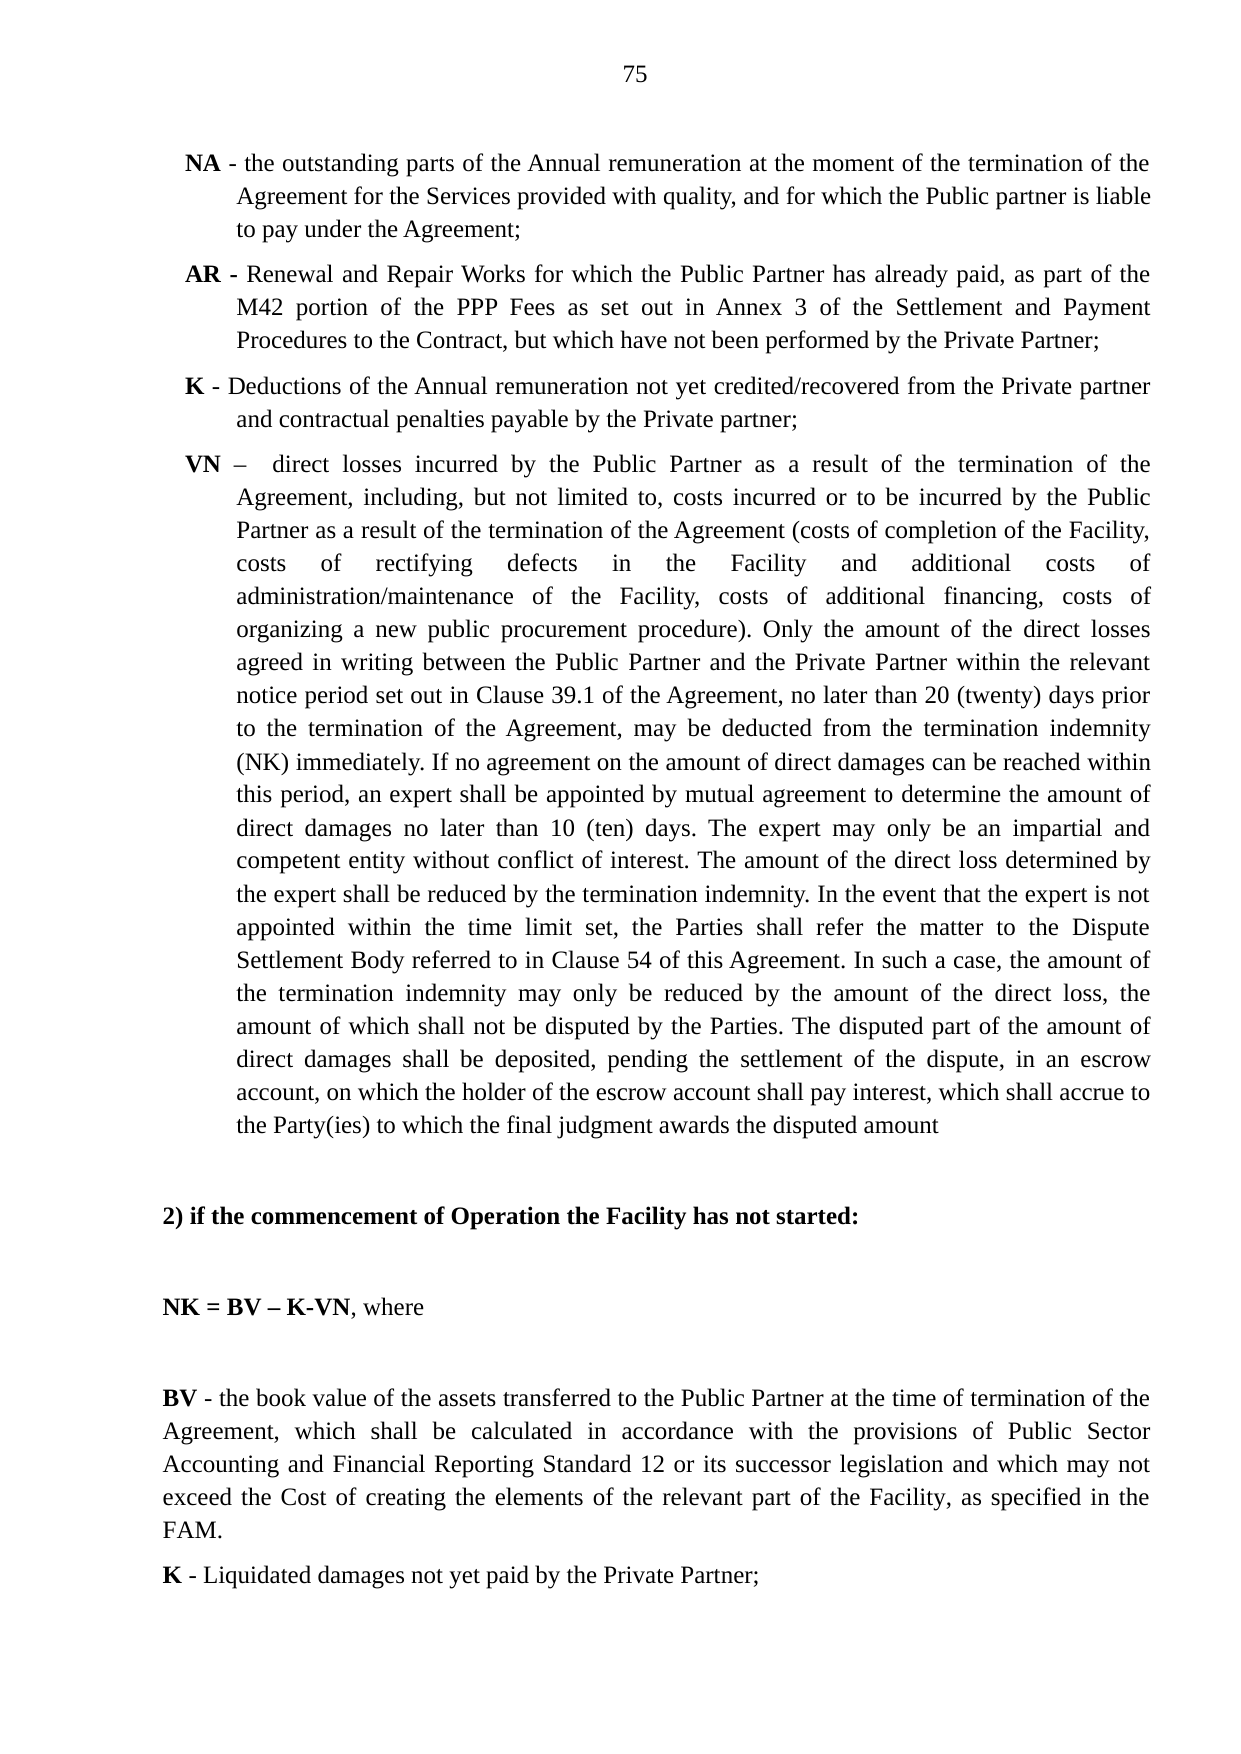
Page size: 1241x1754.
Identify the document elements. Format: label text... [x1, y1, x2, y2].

list VN – direct losses incurred by the Public Partner as a result of the termination of the Agreement, including, but not limited to, costs incurred or to be incurred by the Public Partner as a result of the termination of the Agreement (costs of completion of the Facility, costs of rectifying defects in the Facility and additional costs of administration/maintenance of the Facility, costs of additional financing, costs of organizing a new public procurement procedure). Only the amount of the direct losses agreed in writing between the Public Partner and the Private Partner within the relevant notice period set out in Clause 39.1 of the Agreement, no later than 20 (twenty) days prior to the termination of the Agreement, may be deducted from the termination indemnity (NK) immediately. If no agreement on the amount of direct damages can be reached within this period, an expert shall be appointed by mutual agreement to determine the amount of direct damages no later than 10 (ten) days. The expert may only be an impartial and competent entity without conflict of interest. The amount of the direct loss determined by the expert shall be reduced by the termination indemnity. In the event that the expert is not appointed within the time limit set, the Parties shall refer the matter to the Dispute Settlement Body referred to in Clause 54 of this Agreement. In such a case, the amount of the termination indemnity may only be reduced by the amount of the direct loss, the amount of which shall not be disputed by the Parties. The disputed part of the amount of direct damages shall be deposited, pending the settlement of the dispute, in an escrow account, on which the holder of the escrow account shall pay interest, which shall accrue to the Party(ies) to which the final judgment awards the disputed amount [185, 449, 1152, 1138]
list NA - the outstanding parts of the Annual remuneration at the moment of the termination of the Agreement for the Services provided with quality, and for which the Public partner is liable to pay under the Agreement; [185, 148, 1152, 242]
list NK = BV – K-VN, where [162, 1292, 1152, 1321]
list K - Liquidated damages not yet paid by the Private Partner; [162, 1561, 1152, 1589]
list AR - Renewal and Repair Works for which the Public Partner has already paid, as part of the M42 portion of the PPP Fees as set out in Annex 3 of the Settlement and Payment Procedures to the Contract, but which have not been performed by the Private Partner; [185, 259, 1152, 354]
list 2) if the commencement of Operation the Facility has not started: [162, 1201, 1152, 1229]
list BV - the book value of the assets transferred to the Public Partner at the time of termination of the Agreement, which shall be calculated in accordance with the provisions of Public Sector Accounting and Financial Reporting Standard 12 or its successor legislation and which may not exceed the Cost of creating the elements of the relevant part of the Facility, as specified in the FAM. [162, 1383, 1152, 1544]
list K - Deductions of the Annual remuneration not yet credited/recovered from the Private partner and contractual penalties payable by the Private partner; [185, 371, 1152, 433]
